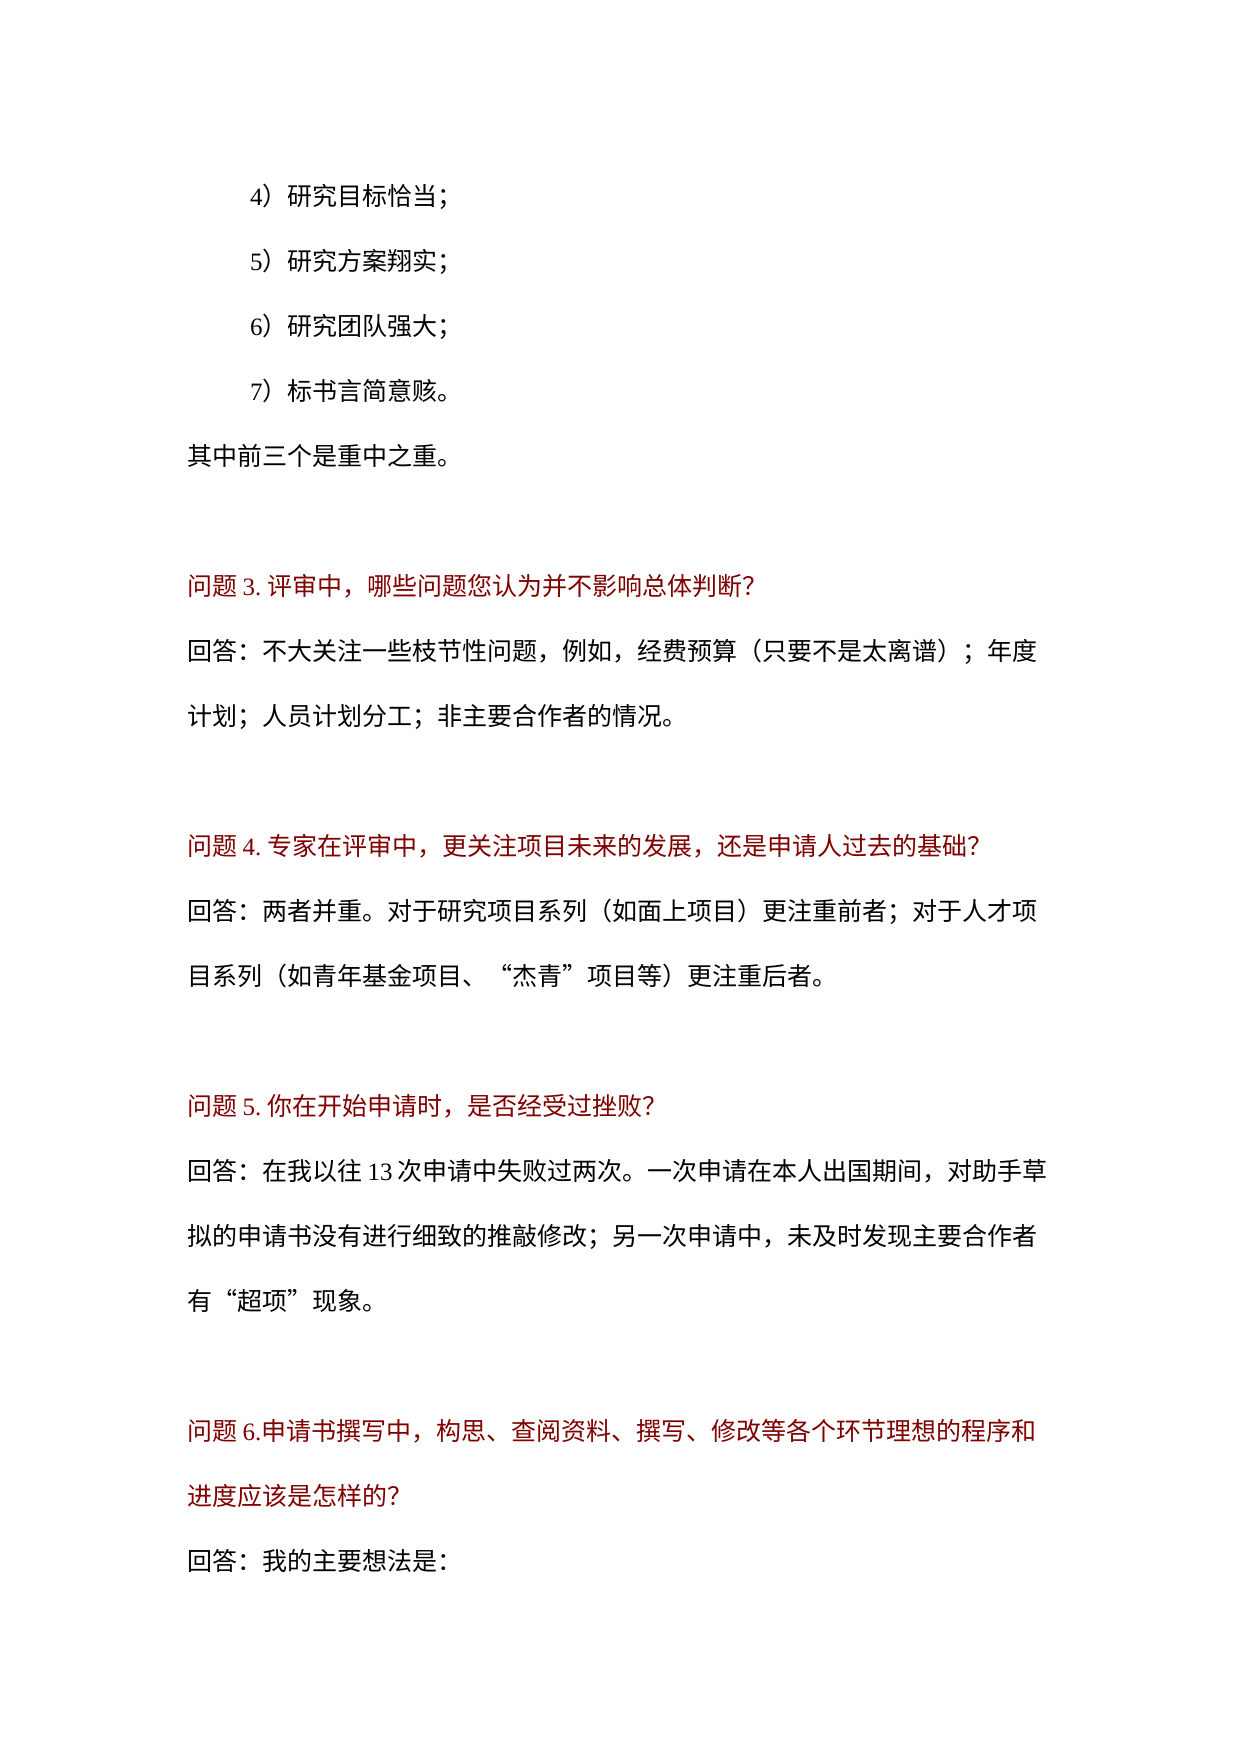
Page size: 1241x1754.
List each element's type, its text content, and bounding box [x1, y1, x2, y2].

text 回答：不大关注一些枝节性问题，例如，经费预算（只要不是太离谱）；年度计划；人员计划分工；非主要合作者的情况。 [187, 617, 1053, 747]
text 4）研究目标恰当； [250, 162, 1053, 227]
text 其中前三个是重中之重。 [187, 422, 1053, 487]
text 问题5. 你在开始申请时，是否经受过挫败？ [187, 1072, 1053, 1137]
text 问题6.申请书撰写中，构思、查阅资料、撰写、修改等各个环节理想的程序和进度应该是怎样的？ [187, 1397, 1053, 1527]
text 6）研究团队强大； [250, 292, 1053, 357]
text 回答：我的主要想法是： [187, 1527, 1053, 1592]
text 问题4. 专家在评审中，更关注项目未来的发展，还是申请人过去的基础？ [187, 812, 1053, 877]
text 问题3. 评审中，哪些问题您认为并不影响总体判断？ [187, 552, 1053, 617]
text 回答：在我以往13次申请中失败过两次。一次申请在本人出国期间，对助手草拟的申请书没有进行细致的推敲修改；另一次申请中，未及时发现主要合作者有“超项”现象。 [187, 1137, 1053, 1332]
text 7）标书言简意赅。 [250, 357, 1053, 422]
text 回答：两者并重。对于研究项目系列（如面上项目）更注重前者；对于人才项目系列（如青年基金项目、“杰青”项目等）更注重后者。 [187, 877, 1053, 1007]
text 5）研究方案翔实； [250, 227, 1053, 292]
